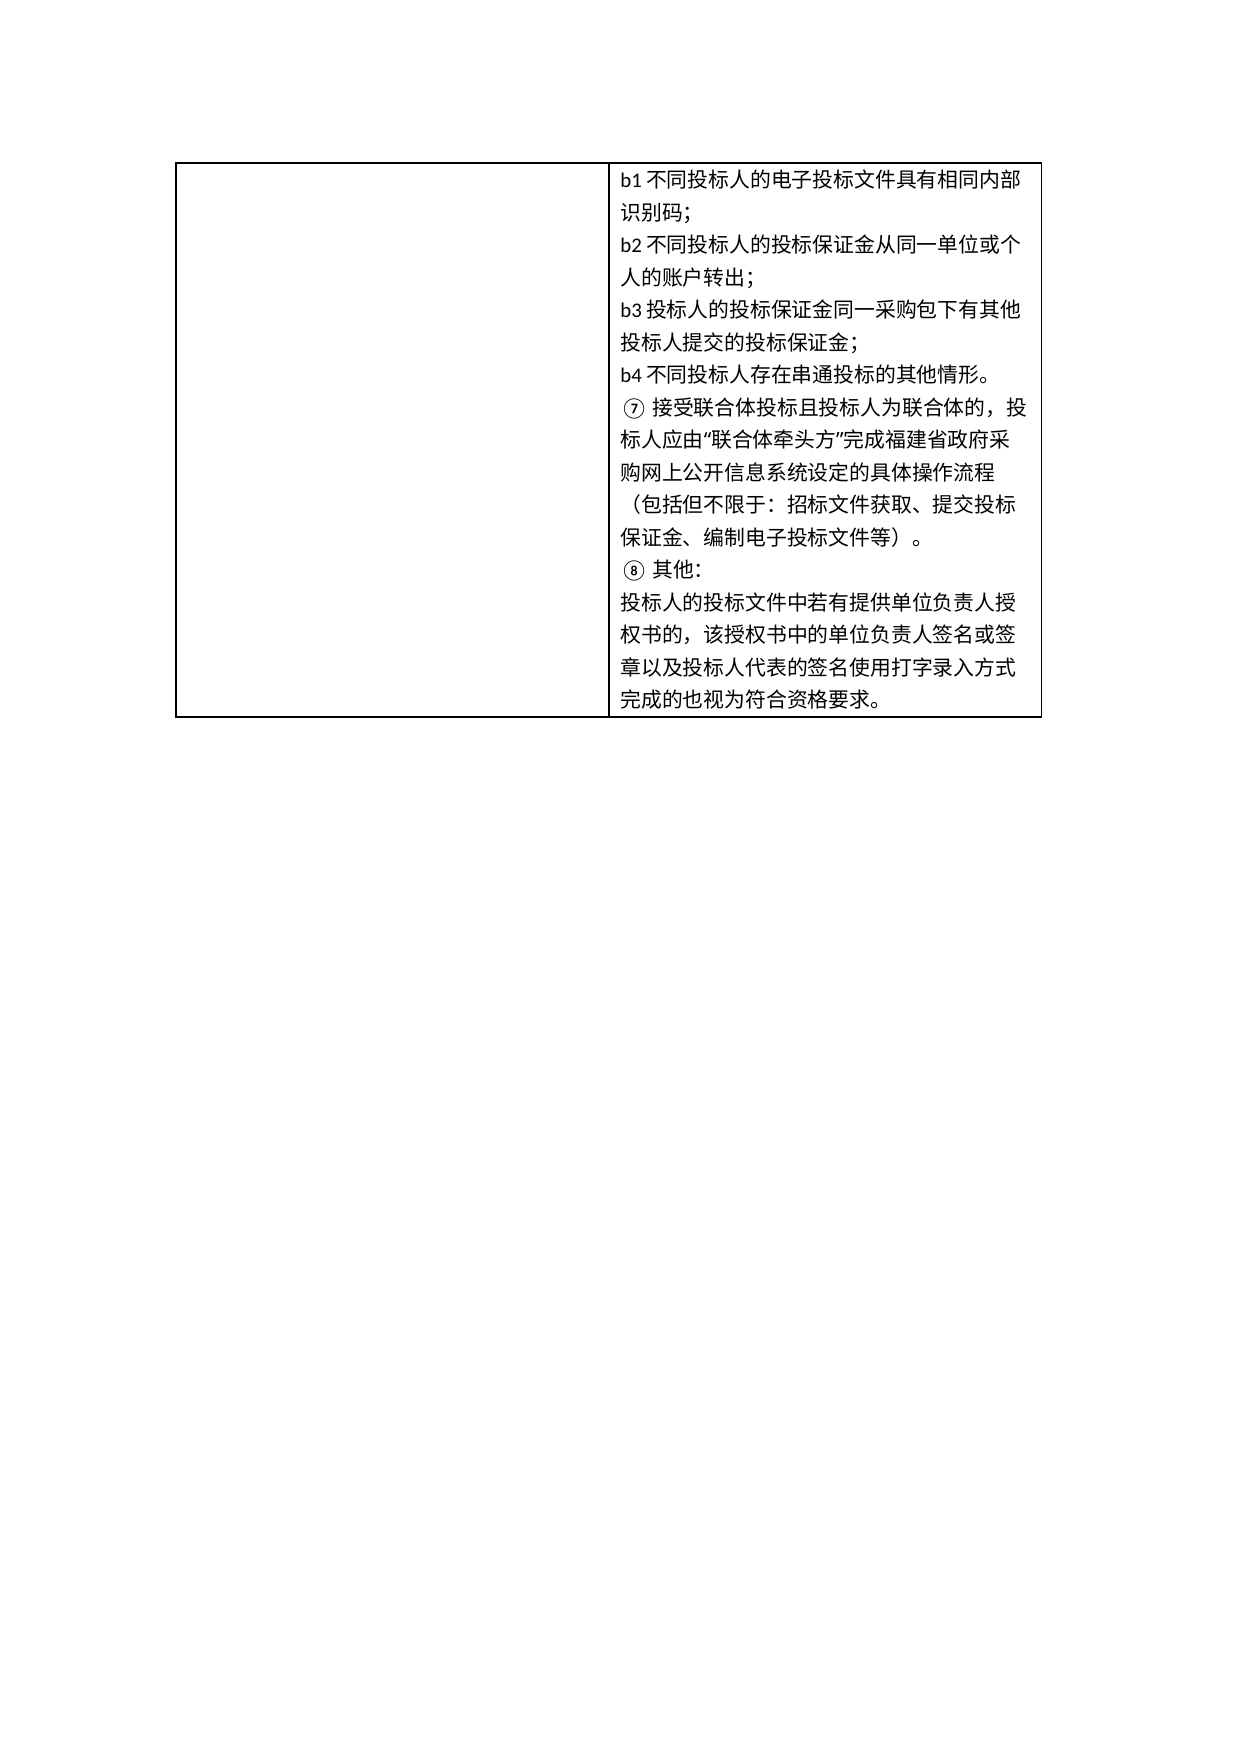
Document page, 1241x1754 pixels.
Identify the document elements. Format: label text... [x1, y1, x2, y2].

table_cell 1 [177, 164, 608, 716]
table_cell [610, 164, 1041, 716]
